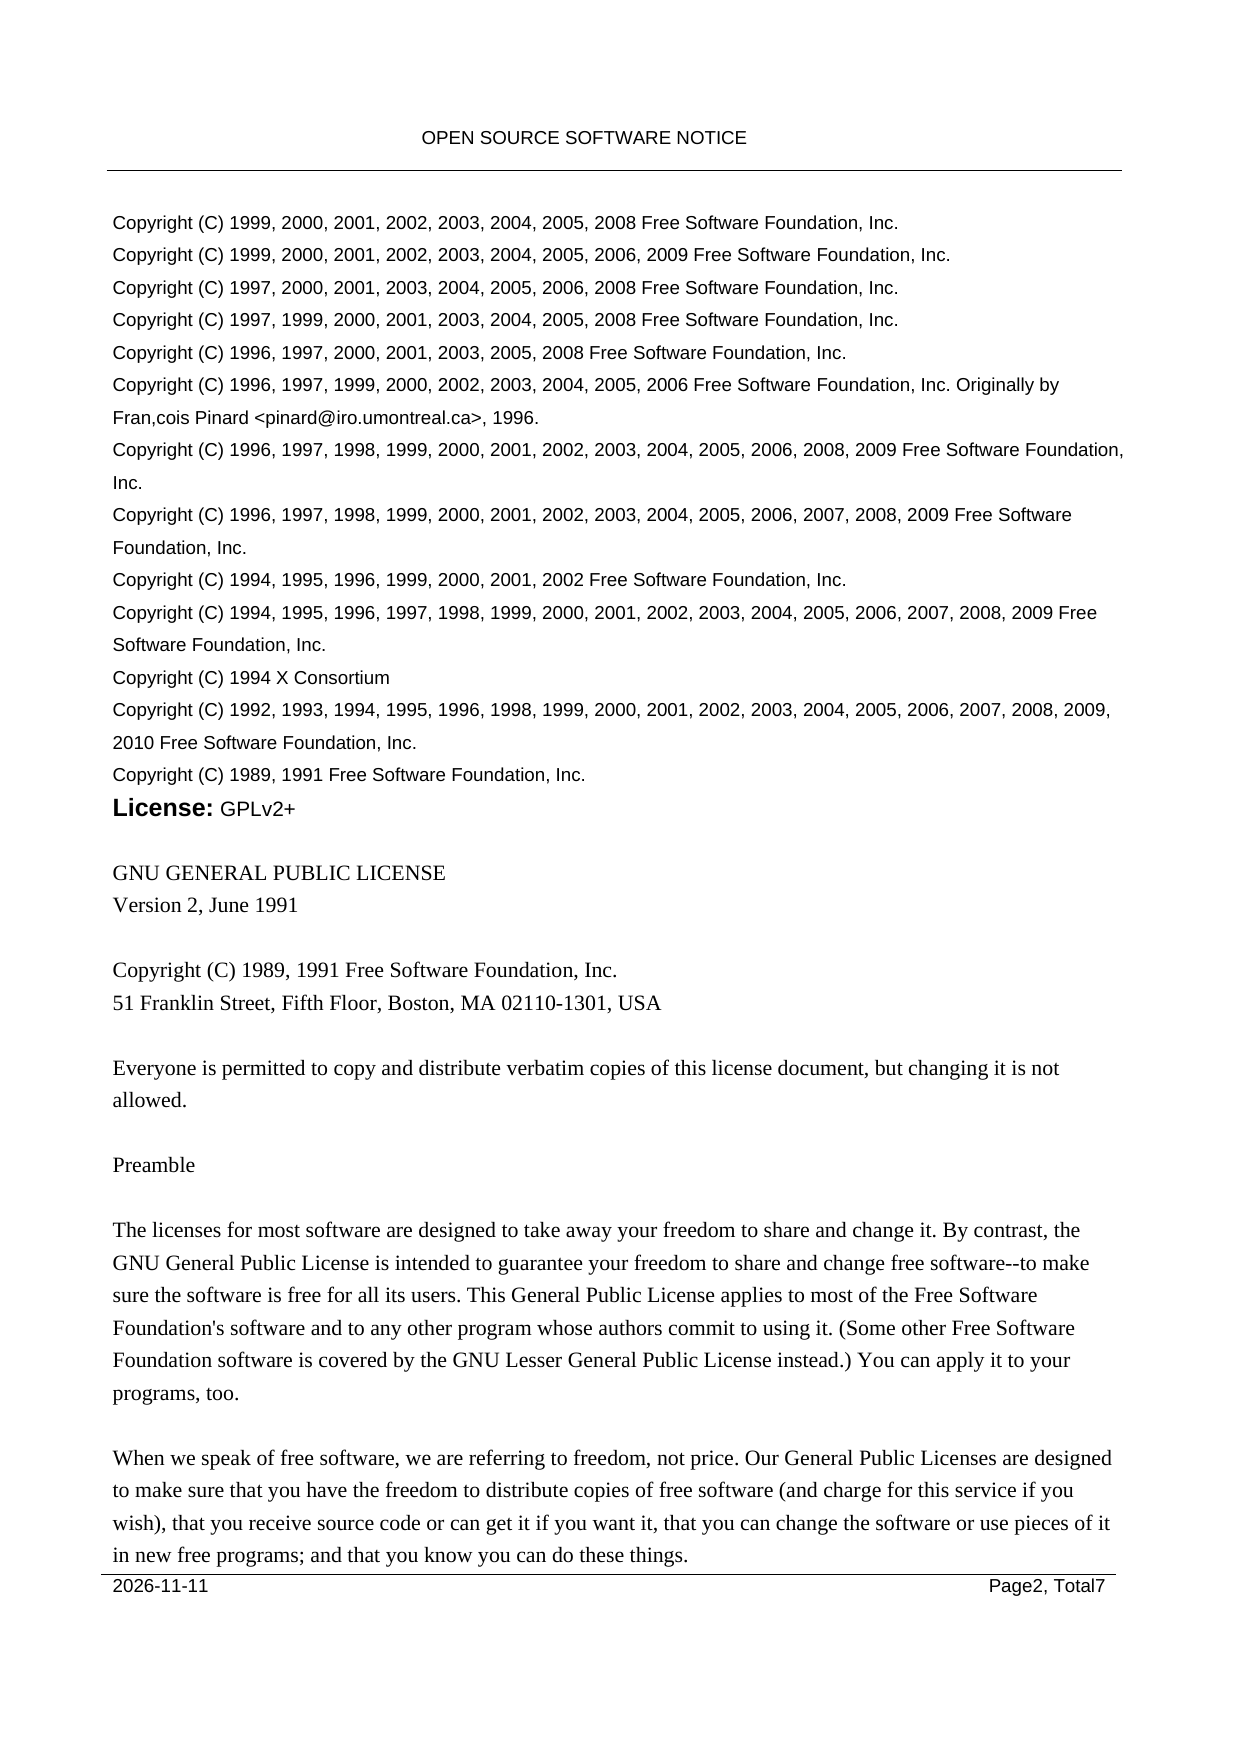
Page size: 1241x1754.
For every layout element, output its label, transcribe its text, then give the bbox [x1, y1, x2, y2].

text Copyright (C) 1994 X Consortium [112, 661, 1128, 694]
text Copyright (C) 1996, 1997, 1999, 2000, 2002, 2003, 2004, 2005, 2006 Free Software Foundation, Inc. Originally by Fran,cois Pinard <pinard@iro.umontreal.ca>, 1996. [112, 369, 1128, 434]
text Copyright (C) 1997, 2000, 2001, 2003, 2004, 2005, 2006, 2008 Free Software Foundation, Inc. [112, 271, 1128, 304]
text Copyright (C) 1999, 2000, 2001, 2002, 2003, 2004, 2005, 2008 Free Software Foundation, Inc. [112, 206, 1128, 239]
text Copyright (C) 1996, 1997, 1998, 1999, 2000, 2001, 2002, 2003, 2004, 2005, 2006, 2007, 2008, 2009 Free Software Foundation, Inc. [112, 499, 1128, 564]
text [112, 791, 1128, 1571]
text Copyright (C) 1992, 1993, 1994, 1995, 1996, 1998, 1999, 2000, 2001, 2002, 2003, 2004, 2005, 2006, 2007, 2008, 2009, 2010 Free Software Foundation, Inc. [112, 694, 1128, 759]
text Copyright (C) 1996, 1997, 2000, 2001, 2003, 2005, 2008 Free Software Foundation, Inc. [112, 336, 1128, 369]
text Copyright (C) 1999, 2000, 2001, 2002, 2003, 2004, 2005, 2006, 2009 Free Software Foundation, Inc. [112, 239, 1128, 271]
text Copyright (C) 1996, 1997, 1998, 1999, 2000, 2001, 2002, 2003, 2004, 2005, 2006, 2008, 2009 Free Software Foundation, Inc. [112, 434, 1128, 499]
text Copyright (C) 1997, 1999, 2000, 2001, 2003, 2004, 2005, 2008 Free Software Foundation, Inc. [112, 304, 1128, 336]
text Copyright (C) 1989, 1991 Free Software Foundation, Inc. [112, 759, 1128, 791]
text Copyright (C) 1994, 1995, 1996, 1997, 1998, 1999, 2000, 2001, 2002, 2003, 2004, 2005, 2006, 2007, 2008, 2009 Free Software Foundation, Inc. [112, 596, 1128, 661]
text Copyright (C) 1994, 1995, 1996, 1999, 2000, 2001, 2002 Free Software Foundation, Inc. [112, 564, 1128, 596]
